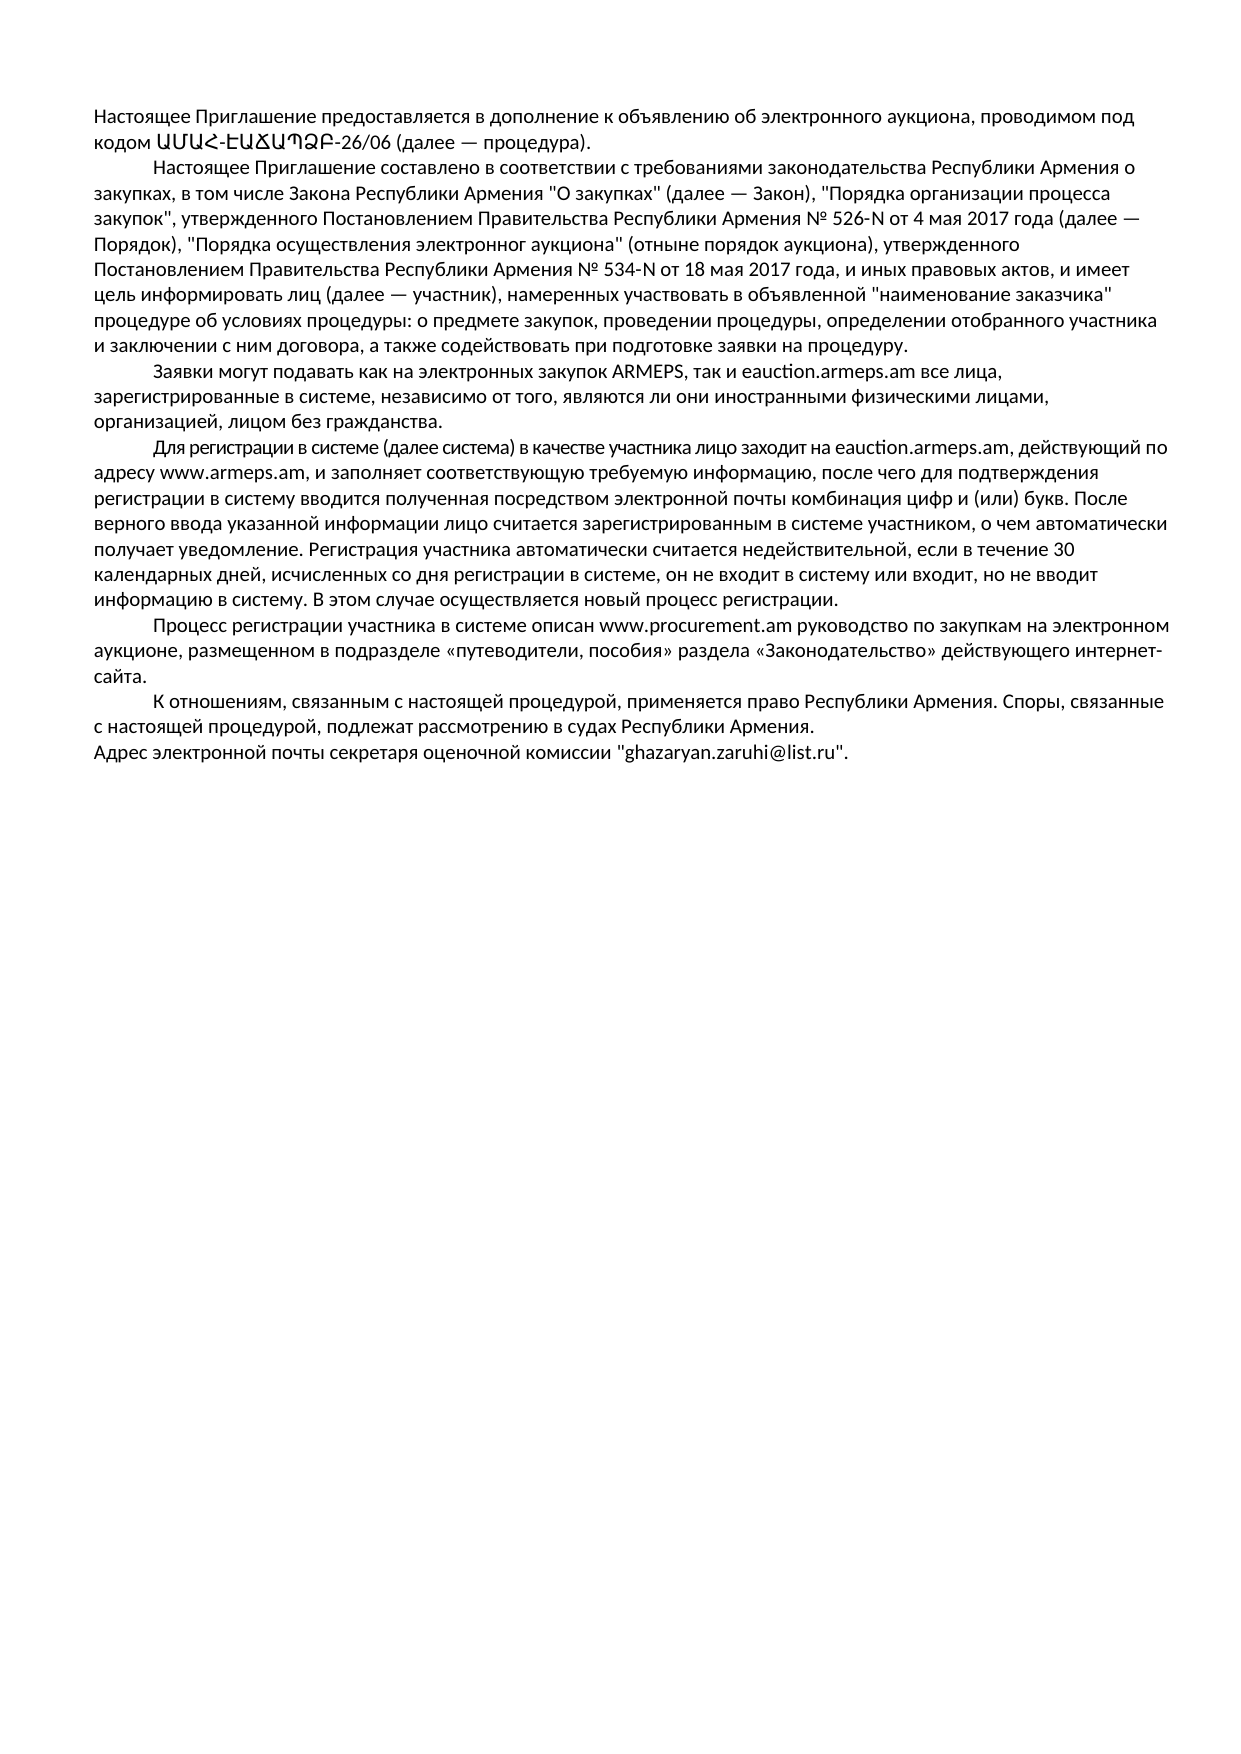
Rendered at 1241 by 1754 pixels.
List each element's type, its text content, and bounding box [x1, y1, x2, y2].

text Настоящее Приглашение предоставляется в дополнение к объявлению об электронного аукциона, проводимом под кодом ԱՄԱՀ-ԷԱՃԱՊՁԲ-26/06 (далее — процедура). [94, 104, 1171, 154]
text Заявки могут подавать как на электронных закупок ARMEPS, так и eauction.armeps.am все лица, зарегистрированные в системе, независимо от того, являются ли они иностранными физическими лицами, организацией, лицом без гражданства. [94, 358, 1171, 434]
text К отношениям, связанным с настоящей процедурой, применяется право Республики Армения. Споры, связанные с настоящей процедурой, подлежат рассмотрению в судах Республики Армения. [94, 688, 1171, 739]
text Адрес электронной почты секретаря оценочной комиссии "ghazaryan.zaruhi@list.ru". [94, 739, 1171, 764]
text Настоящее Приглашение составлено в соответствии с требованиями законодательства Республики Армения о закупках, в том числе Закона Республики Армения "О закупках" (далее — Закон), "Порядка организации процесса закупок", утвержденного Постановлением Правительства Республики Армения № 526-N от 4 мая 2017 года (далее — Порядок), "Порядка осуществления электронног аукциона" (отныне порядок аукциона), утвержденного Постановлением Правительства Республики Армения № 534-N от 18 мая 2017 года, и иных правовых актов, и имеет цель информировать лиц (далее — участник), намеренных участвовать в объявленной "наименование заказчика" процедуре об условиях процедуры: о предмете закупок, проведении процедуры, определении отобранного участника и заключении с ним договора, а также содействовать при подготовке заявки на процедуру. [94, 154, 1171, 358]
text Процесс регистрации участника в системе описан www.procurement.am руководство по закупкам на электронном аукционе, размещенном в подразделе «путеводители, пособия» раздела «Законодательство» действующего интернет-сайта. [94, 612, 1171, 688]
text Для регистрации в системе (далее система) в качестве участника лицо заходит на eauction.armeps.am, действующий по адресу www.armeps.am, и заполняет соответствующую требуемую информацию, после чего для подтверждения регистрации в систему вводится полученная посредством электронной почты комбинация цифр и (или) букв. После верного ввода указанной информации лицо считается зарегистрированным в системе участником, о чем автоматически получает уведомление. Регистрация участника автоматически считается недействительной, если в течение 30 календарных дней, исчисленных со дня регистрации в системе, он не входит в систему или входит, но не вводит информацию в систему. В этом случае осуществляется новый процесс регистрации. [94, 434, 1171, 612]
